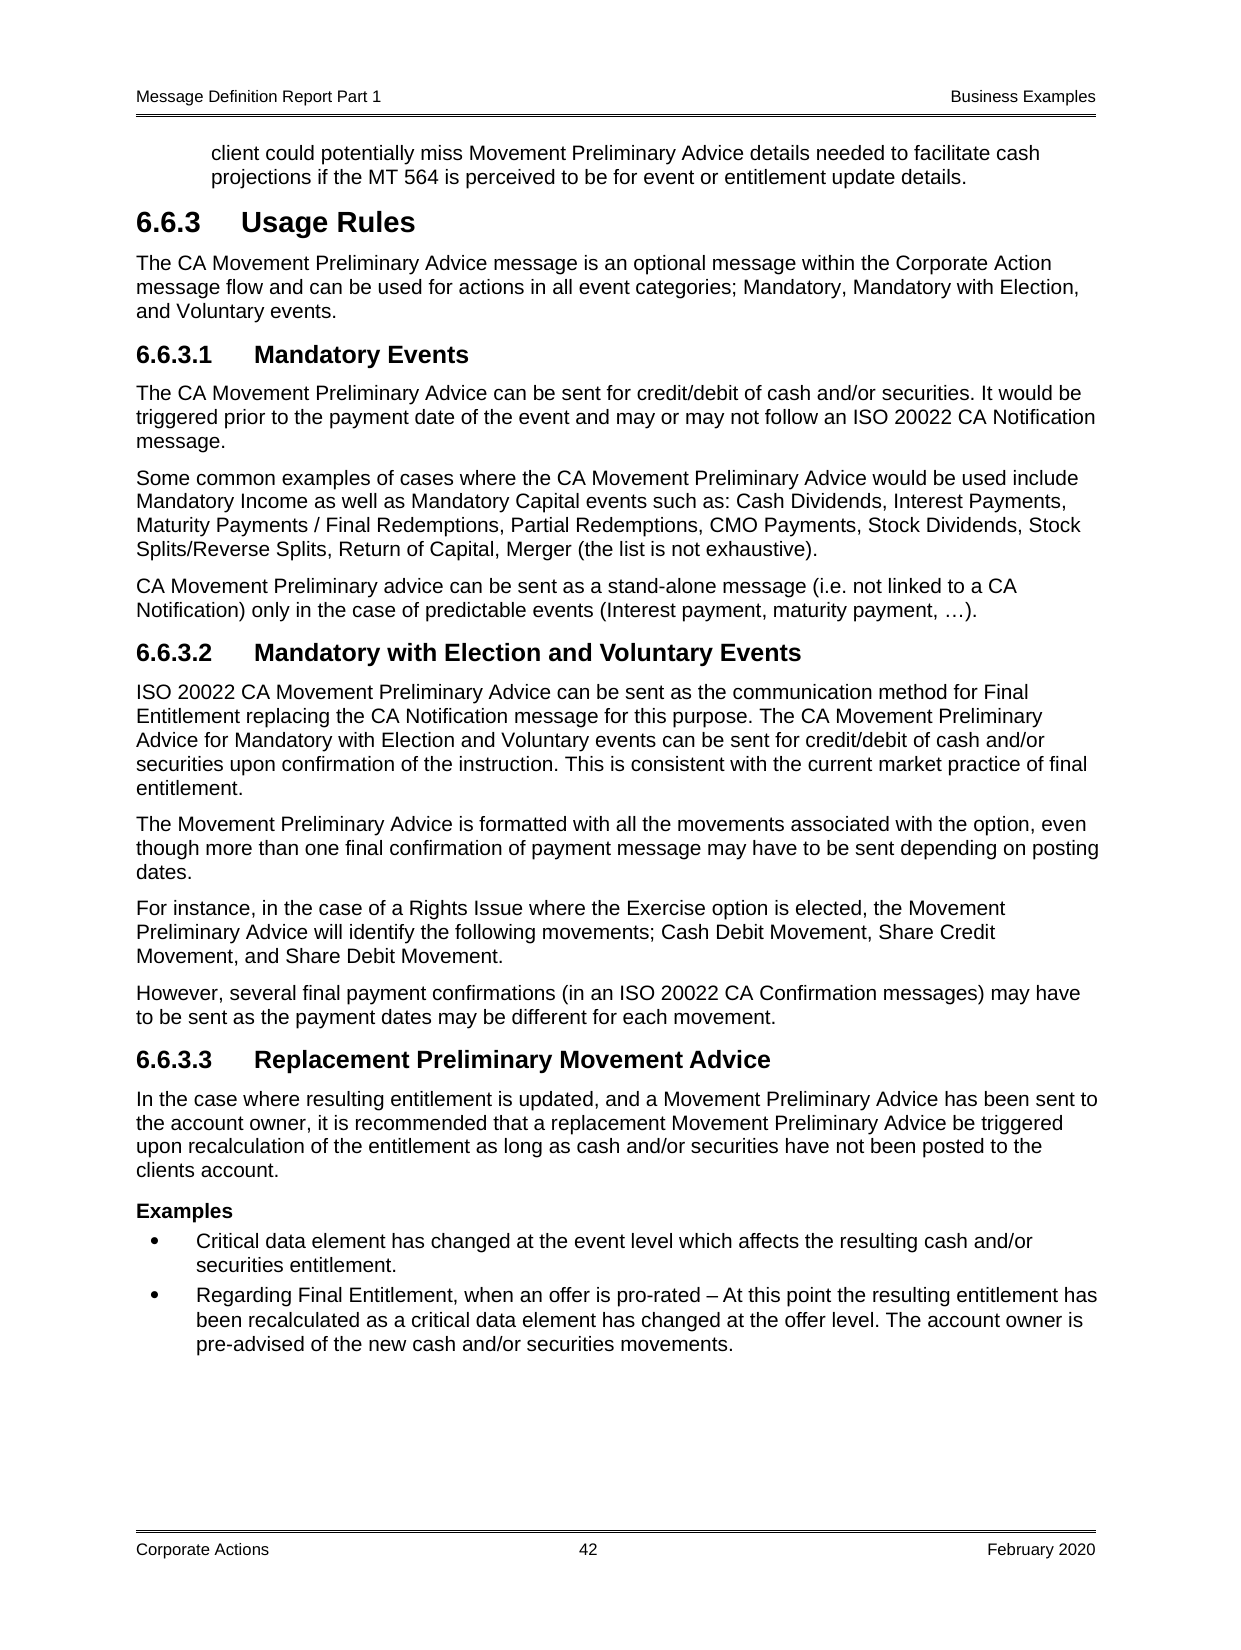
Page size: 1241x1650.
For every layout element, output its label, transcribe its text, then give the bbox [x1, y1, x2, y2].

text The CA Movement Preliminary Advice can be sent for credit/debit of cash and/or securities. It would be triggered prior to the payment date of the event and may or may not follow an ISO 20022 CA Notification message. [136, 381, 1104, 453]
text In the case where resulting entitlement is updated, and a Movement Preliminary Advice has been sent to the account owner, it is recommended that a replacement Movement Preliminary Advice be triggered upon recalculation of the entitlement as long as cash and/or securities have not been posted to the clients account. [136, 1086, 1104, 1182]
text CA Movement Preliminary advice can be sent as a stand-alone message (i.e. not linked to a CA Notification) only in the case of predictable events (Interest payment, maturity payment, …). [136, 574, 1104, 622]
text Some common examples of cases where the CA Movement Preliminary Advice would be used include Mandatory Income as well as Mandatory Capital events such as: Cash Dividends, Interest Payments, Maturity Payments / Final Redemptions, Partial Redemptions, CMO Payments, Stock Dividends, Stock Splits/Reverse Splits, Return of Capital, Merger (the list is not exhaustive). [136, 465, 1104, 561]
text The Movement Preliminary Advice is formatted with all the movements associated with the option, even though more than one final confirmation of payment message may have to be sent depending on posting dates. [136, 812, 1104, 884]
subtitle Usage Rules [136, 205, 1104, 239]
text For instance, in the case of a Rights Issue where the Exercise option is elected, the Movement Preliminary Advice will identify the following movements; Cash Debit Movement, Share Credit Movement, and Share Debit Movement. [136, 896, 1104, 968]
text The CA Movement Preliminary Advice message is an optional message within the Corporate Action message flow and can be used for actions in all event categories; Mandatory, Mandatory with Election, and Voluntary events. [136, 251, 1104, 323]
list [211, 141, 1104, 188]
subtitle Replacement Preliminary Movement Advice [136, 1045, 1104, 1074]
text However, several final payment confirmations (in an ISO 20022 CA Confirmation messages) may have to be sent as the payment dates may be different for each movement. [136, 981, 1104, 1028]
subtitle Mandatory Events [136, 340, 1104, 368]
list Critical data element has changed at the event level which affects the resulting cash and/or securities entitlement. [151, 1229, 1104, 1277]
list Regarding Final Entitlement, when an offer is pro-rated – At this point the resulting entitlement has been recalculated as a critical data element has changed at the offer level. The account owner is pre-advised of the new cash and/or securities movements. [151, 1283, 1104, 1355]
text Examples [136, 1199, 1104, 1223]
subtitle Mandatory with Election and Voluntary Events [136, 638, 1104, 667]
text ISO 20022 CA Movement Preliminary Advice can be sent as the communication method for Final Entitlement replacing the CA Notification message for this purpose. The CA Movement Preliminary Advice for Mandatory with Election and Voluntary events can be sent for credit/debit of cash and/or securities upon confirmation of the instruction. This is consistent with the current market practice of final entitlement. [136, 679, 1104, 799]
